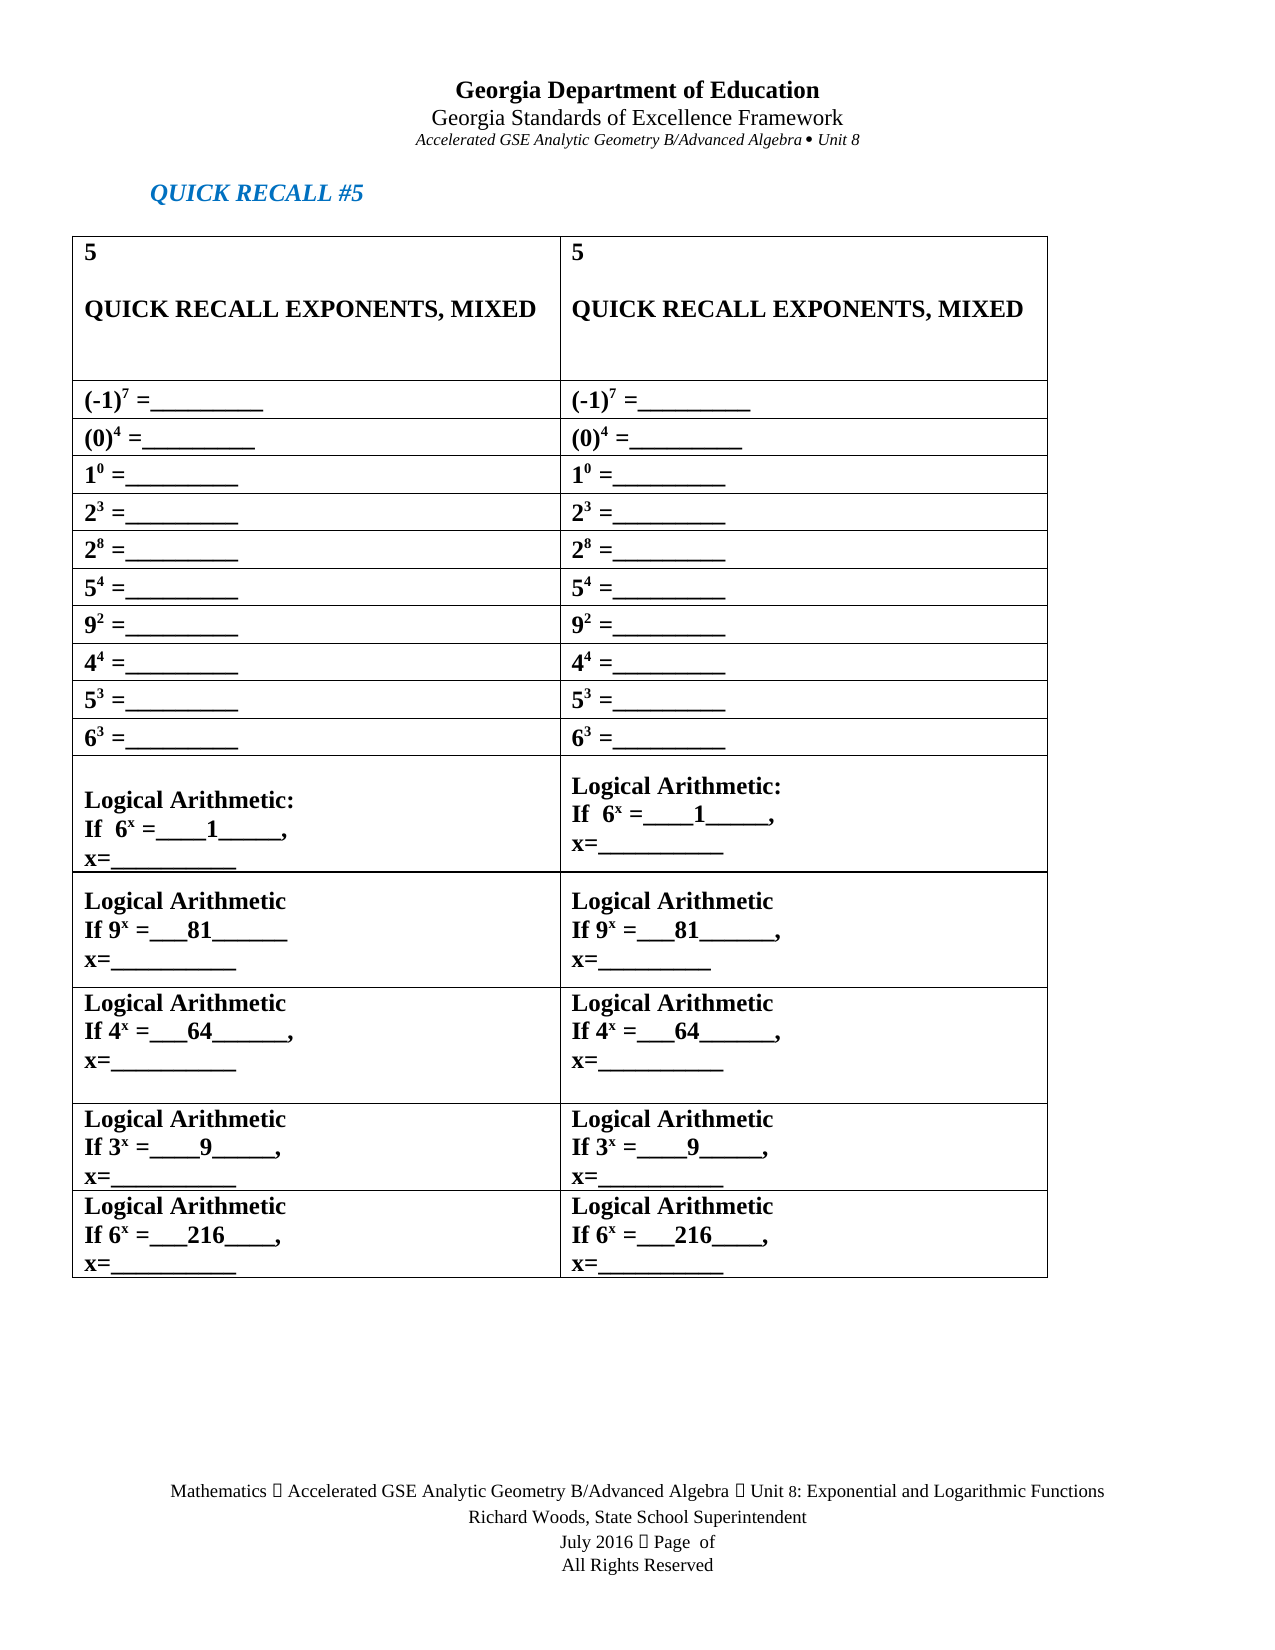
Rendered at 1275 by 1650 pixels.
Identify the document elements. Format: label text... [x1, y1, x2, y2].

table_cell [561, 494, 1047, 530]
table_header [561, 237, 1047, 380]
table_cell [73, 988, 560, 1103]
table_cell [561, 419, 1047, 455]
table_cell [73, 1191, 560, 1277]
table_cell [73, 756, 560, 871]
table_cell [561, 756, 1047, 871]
text QUICK RECALL #5 [150, 178, 1125, 207]
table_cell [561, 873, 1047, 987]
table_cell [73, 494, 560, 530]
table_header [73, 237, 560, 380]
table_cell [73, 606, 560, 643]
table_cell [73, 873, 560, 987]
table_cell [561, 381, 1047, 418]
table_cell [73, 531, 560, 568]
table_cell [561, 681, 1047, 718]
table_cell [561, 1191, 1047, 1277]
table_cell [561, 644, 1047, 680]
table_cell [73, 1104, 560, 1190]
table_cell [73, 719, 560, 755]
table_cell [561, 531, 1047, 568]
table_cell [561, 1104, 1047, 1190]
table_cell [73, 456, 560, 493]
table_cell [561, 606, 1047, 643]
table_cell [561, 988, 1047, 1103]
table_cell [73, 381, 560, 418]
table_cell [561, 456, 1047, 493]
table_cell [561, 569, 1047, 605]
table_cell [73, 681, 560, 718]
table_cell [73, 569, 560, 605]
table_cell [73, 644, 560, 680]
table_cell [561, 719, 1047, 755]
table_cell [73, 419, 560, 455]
